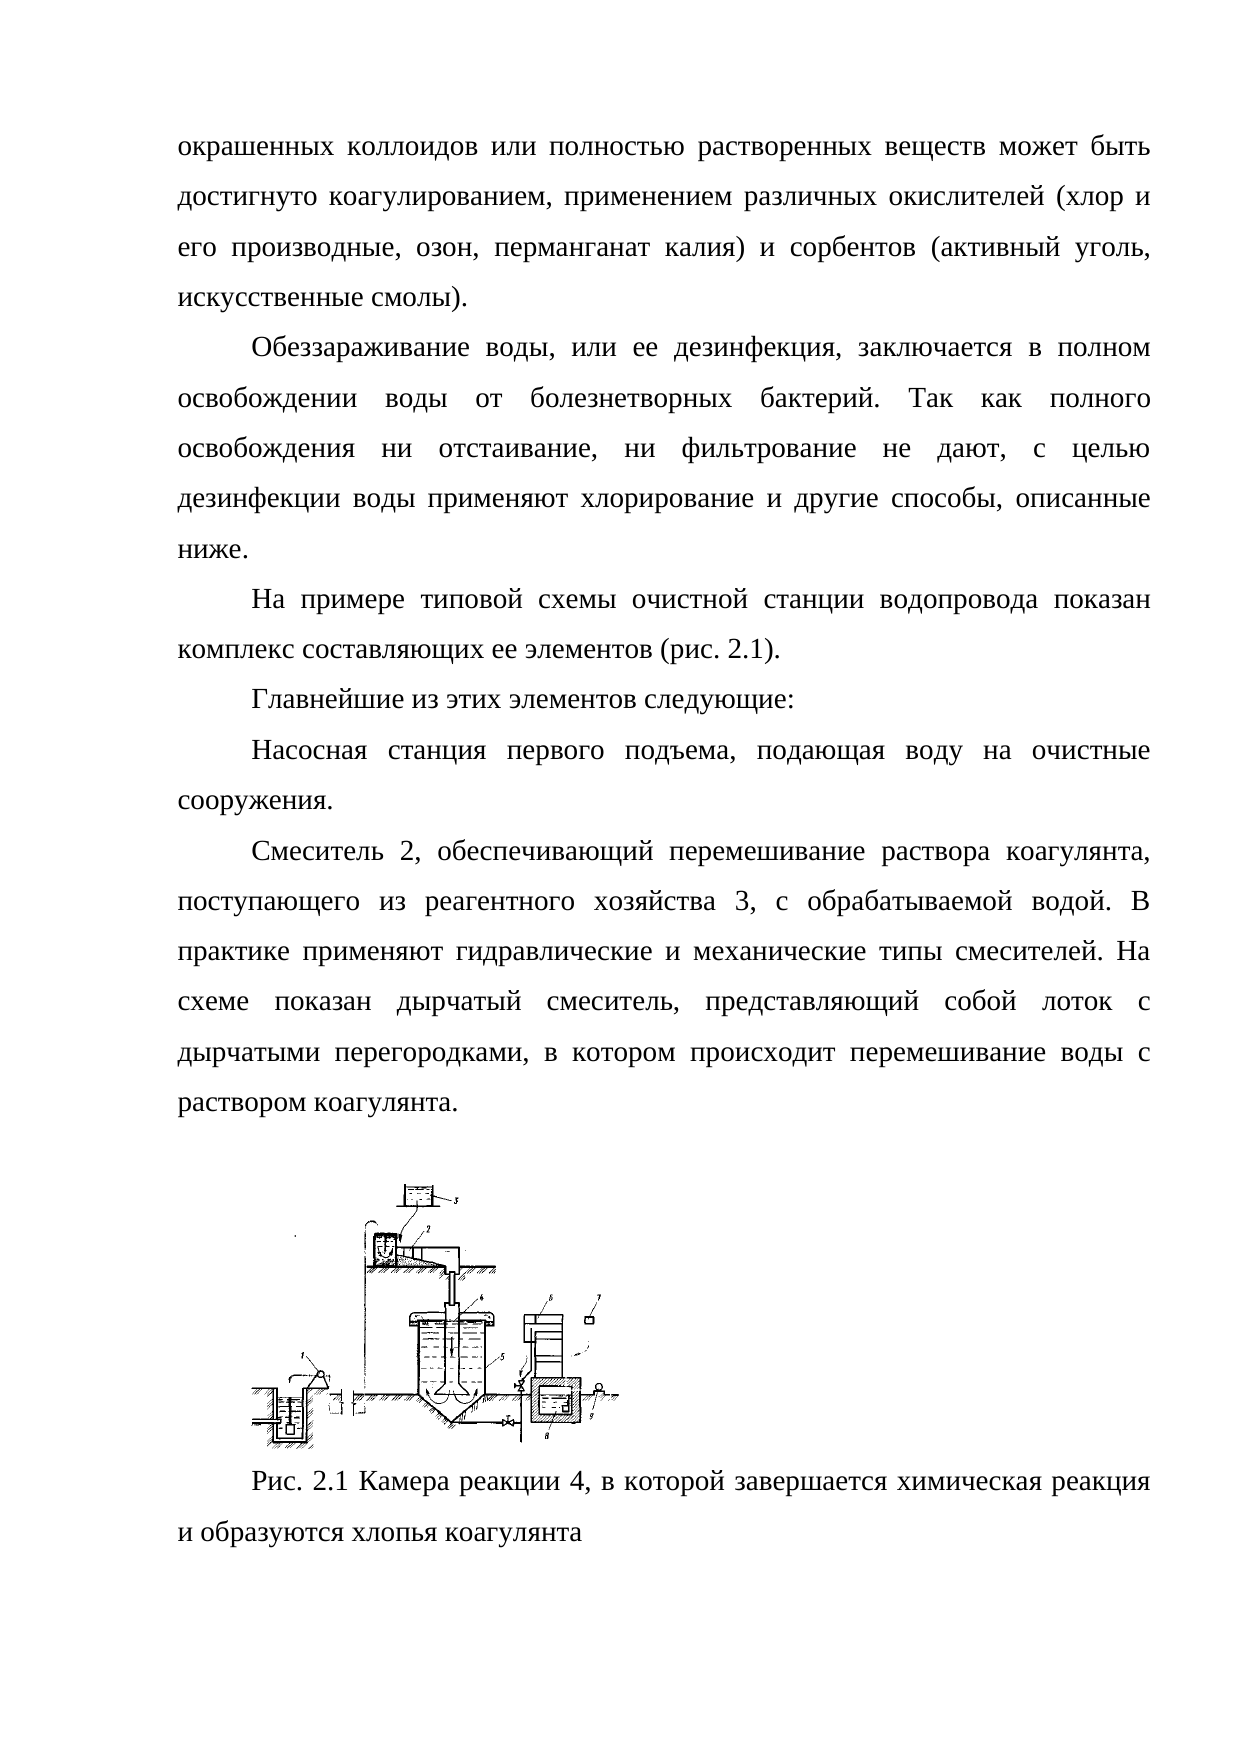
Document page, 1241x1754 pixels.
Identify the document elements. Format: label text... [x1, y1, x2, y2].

text Насосная станция первого подъема, подающая воду на очистные сооружения. [177, 732, 1152, 816]
text Обеззараживание воды, или ее дезинфекция, заключается в полном освобождении воды от болезнетворных бактерий. Так как полного освобождения ни отстаивание, ни фильтрование не дают, с целью дезинфекции воды применяют хлорирование и другие способы, описанные ниже. [177, 329, 1152, 564]
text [177, 128, 1152, 313]
text На примере типовой схемы очистной станции водопровода показан комплекс составляющих ее элементов (рис. 2.1). [177, 581, 1152, 665]
picture [251, 1184, 619, 1449]
text Главнейшие из этих элементов следующие: [177, 682, 1152, 715]
text Рис. 2.1 Камера реакции 4, в которой завершается химическая реакция и образуются хлопья коагулянта [177, 1463, 1152, 1547]
text Смеситель 2, обеспечивающий перемешивание раствора коагулянта, поступающего из реагентного хозяйства 3, с обрабатываемой водой. В практике применяют гидравлические и механические типы смесителей. На схеме показан дырчатый смеситель, представляющий собой лоток с дырчатыми перегородками, в котором происходит перемешивание воды с раствором коагулянта. [177, 833, 1152, 1118]
